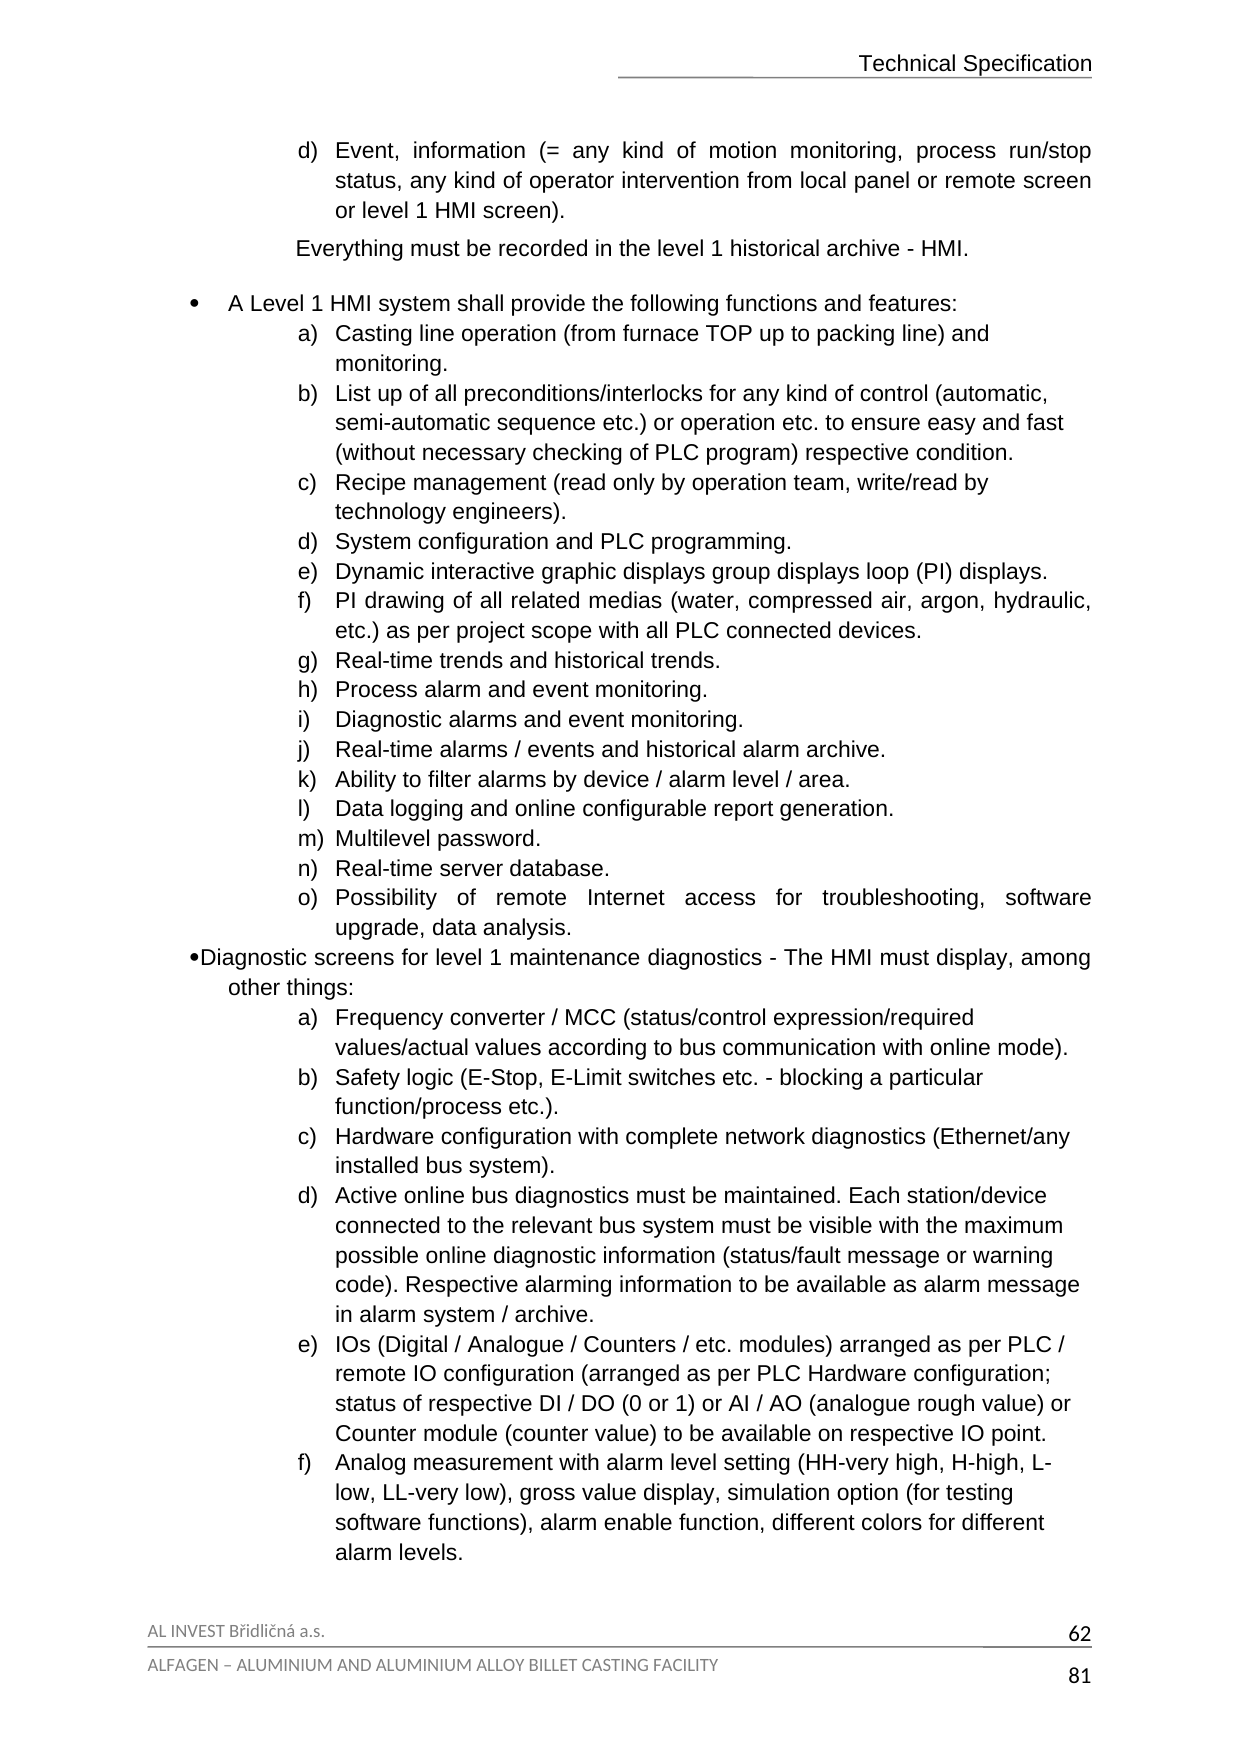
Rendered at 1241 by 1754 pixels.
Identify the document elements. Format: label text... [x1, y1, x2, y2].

list Active online bus diagnostics must be maintained. Each station/device connected to the relevant bus system must be visible with the maximum possible online diagnostic information (status/fault message or warning code). Respective alarming information to be available as alarm message in alarm system / archive. [298, 1182, 1092, 1327]
list Diagnostic screens for level 1 maintenance diagnostics - The HMI must display, among other things: [190, 944, 1092, 1000]
list Multilevel password. [298, 825, 1092, 851]
list Real-time trends and historical trends. [298, 647, 1092, 673]
list Possibility of remote Internet access for troubleshooting, software upgrade, data analysis. [298, 884, 1092, 940]
list Diagnostic alarms and event monitoring. [298, 706, 1092, 732]
list A Level 1 HMI system shall provide the following functions and features: [190, 290, 1092, 316]
text Everything must be recorded in the level 1 historical archive - HMI. [295, 235, 1092, 261]
list Hardware configuration with complete network diagnostics (Ethernet/any installed bus system). [298, 1123, 1092, 1179]
list Event, information (= any kind of motion monitoring, process run/stop status, any kind of operator intervention from local panel or remote screen or level 1 HMI screen). [298, 137, 1092, 223]
list Dynamic interactive graphic displays group displays loop (PI) displays. [298, 558, 1092, 584]
list Real-time server database. [298, 854, 1092, 881]
list Frequency converter / MCC (status/control expression/required values/actual values according to bus communication with online mode). [298, 1004, 1092, 1060]
list PI drawing of all related medias (water, compressed air, argon, hydraulic, etc.) as per project scope with all PLC connected devices. [298, 587, 1092, 643]
list Analog measurement with alarm level setting (HH-very high, H-high, L-low, LL-very low), gross value display, simulation option (for testing software functions), alarm enable function, different colors for different alarm levels. [298, 1449, 1092, 1565]
list Process alarm and event monitoring. [298, 676, 1092, 703]
list Safety logic (E-Stop, E-Limit switches etc. - blocking a particular function/process etc.). [298, 1063, 1092, 1119]
list List up of all preconditions/interlocks for any kind of control (automatic, semi-automatic sequence etc.) or operation etc. to ensure easy and fast (without necessary checking of PLC program) respective condition. [298, 379, 1092, 465]
list Real-time alarms / events and historical alarm archive. [298, 736, 1092, 762]
list Data logging and online configurable report generation. [298, 795, 1092, 822]
list System configuration and PLC programming. [298, 528, 1092, 554]
list Casting line operation (from furnace TOP up to packing line) and monitoring. [298, 320, 1092, 376]
list Ability to filter alarms by device / alarm level / area. [298, 766, 1092, 792]
list Recipe management (read only by operation team, write/read by technology engineers). [298, 469, 1092, 525]
list IOs (Digital / Analogue / Counters / etc. modules) arranged as per PLC / remote IO configuration (arranged as per PLC Hardware configuration; status of respective DI / DO (0 or 1) or AI / AO (analogue rough value) or Counter module (counter value) to be available on respective IO point. [298, 1331, 1092, 1446]
